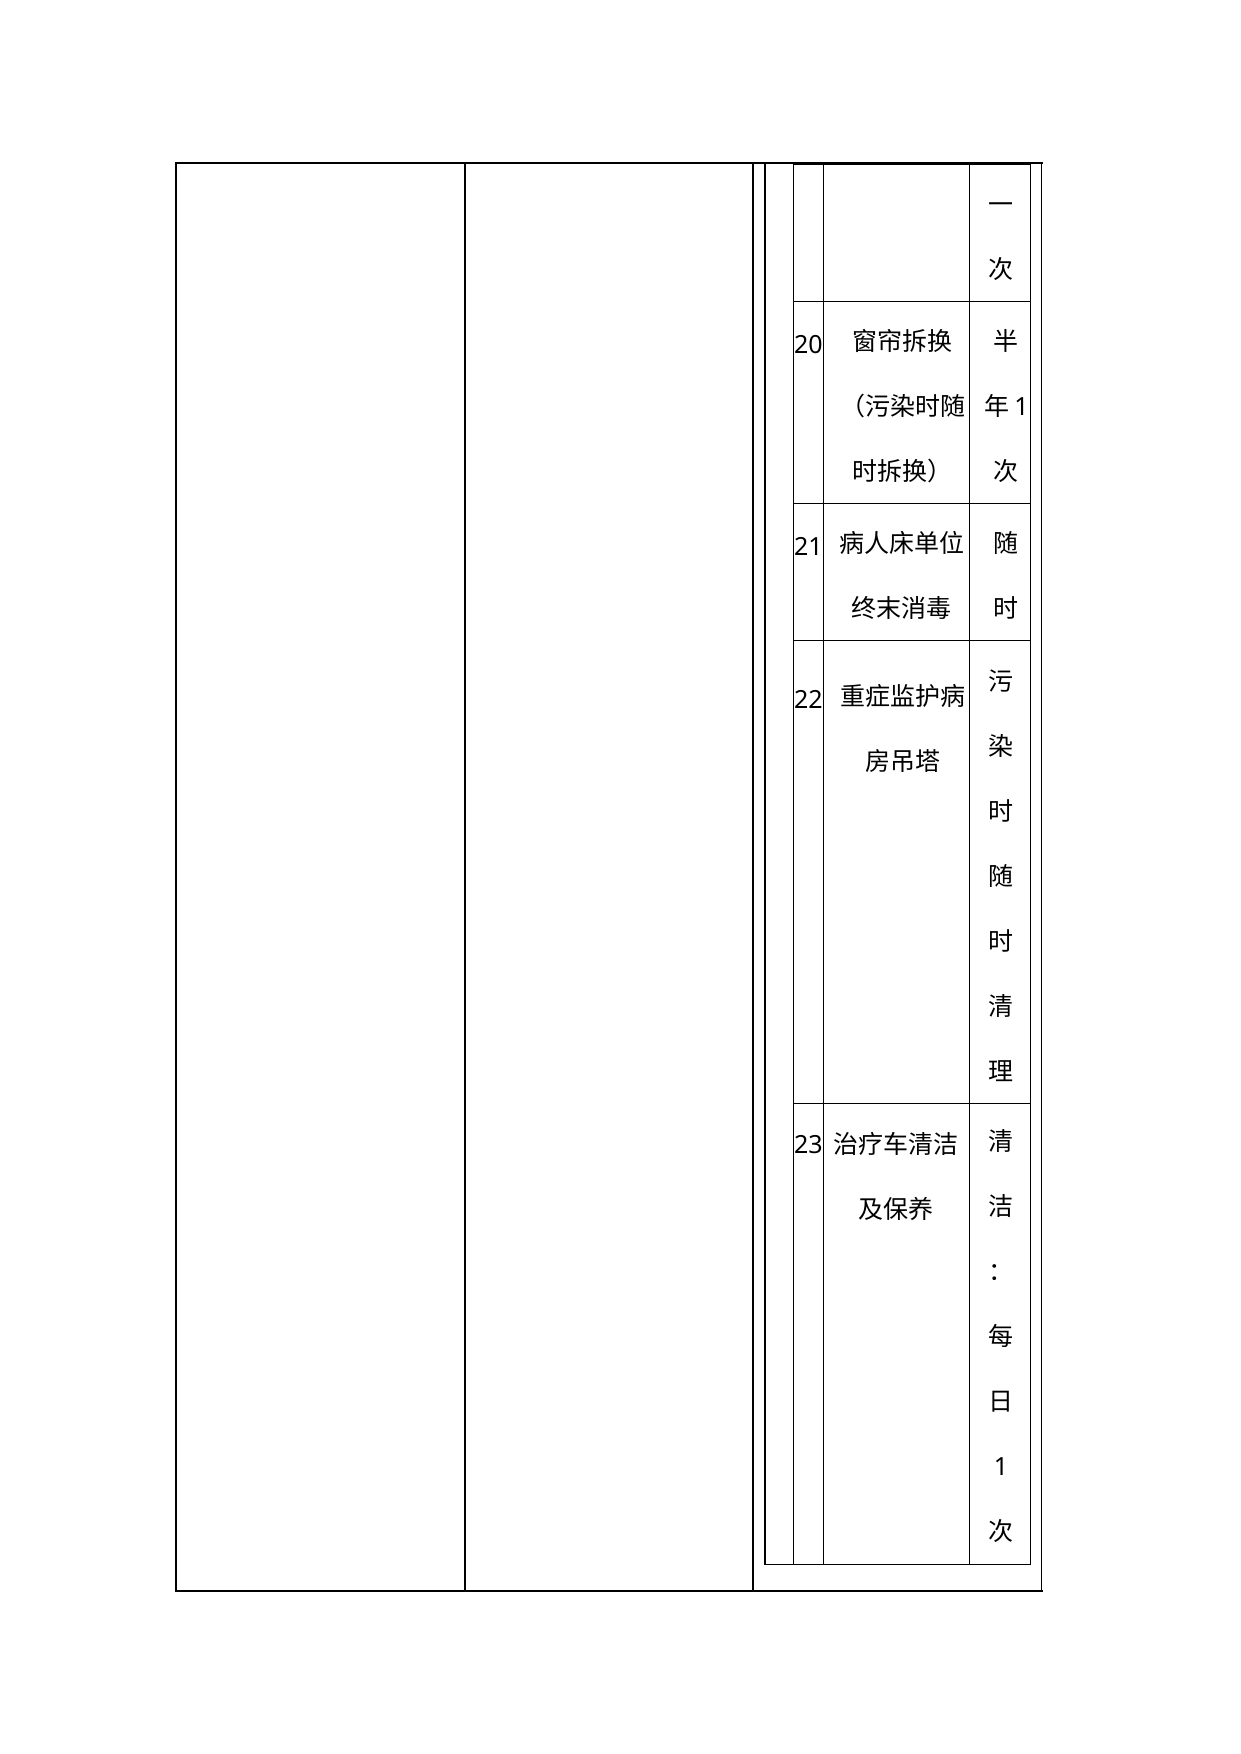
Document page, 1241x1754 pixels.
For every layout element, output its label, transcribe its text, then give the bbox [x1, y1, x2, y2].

table_cell 4 [177, 164, 464, 1590]
table_cell [466, 164, 752, 1590]
